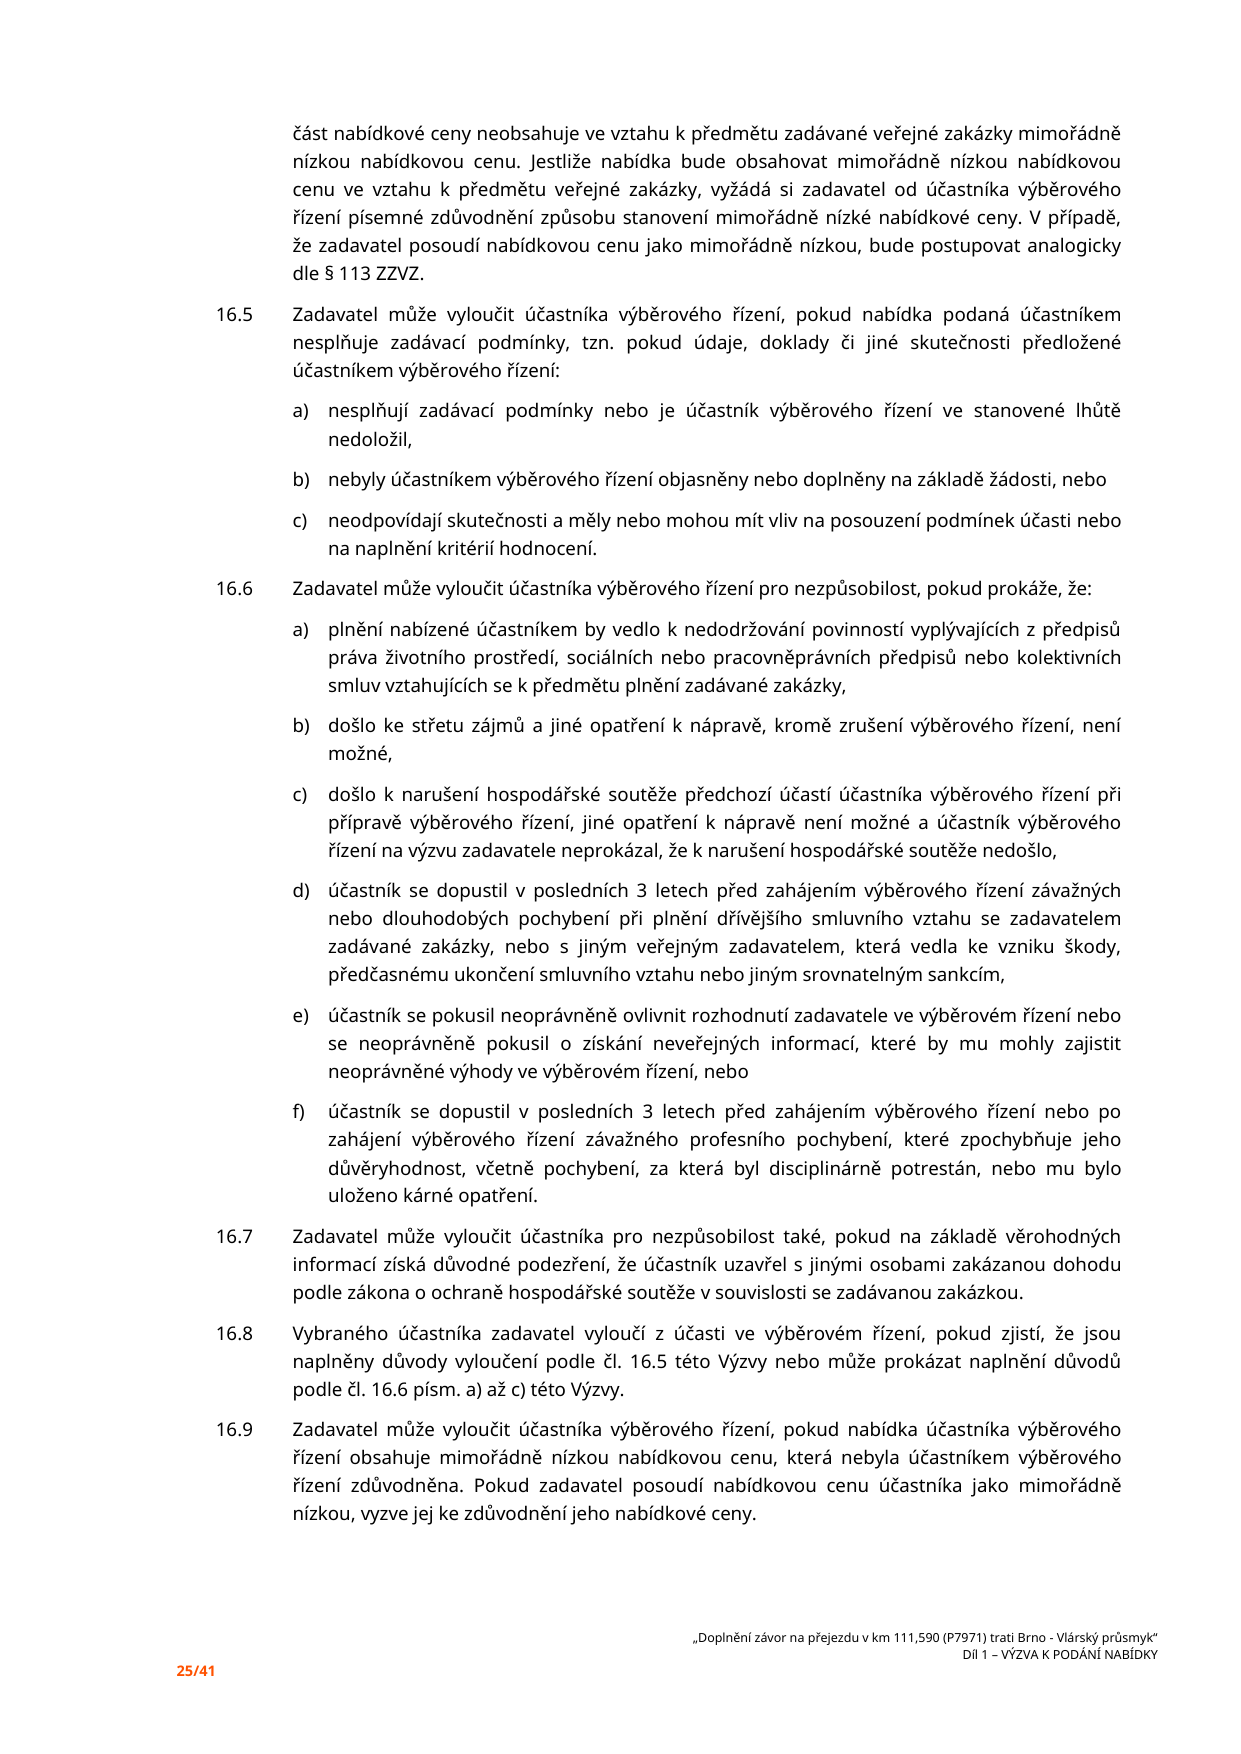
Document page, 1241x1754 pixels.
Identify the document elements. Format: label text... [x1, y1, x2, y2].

list účastník se dopustil v posledních 3 letech před zahájením výběrového řízení nebo po zahájení výběrového řízení závažného profesního pochybení, které zpochybňuje jeho důvěryhodnost, včetně pochybení, za která byl disciplinárně potrestán, nebo mu bylo uloženo kárné opatření. [292, 1099, 1122, 1208]
list plnění nabízené účastníkem by vedlo k nedodržování povinností vyplývajících z předpisů práva životního prostředí, sociálních nebo pracovněprávních předpisů nebo kolektivních smluv vztahujících se k předmětu plnění zadávané zakázky, [292, 616, 1122, 697]
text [216, 121, 1122, 286]
text Zadavatel může vyloučit účastníka výběrového řízení, pokud nabídka účastníka výběrového řízení obsahuje mimořádně nízkou nabídkovou cenu, která nebyla účastníkem výběrového řízení zdůvodněna. Pokud zadavatel posoudí nabídkovou cenu účastníka jako mimořádně nízkou, vyzve jej ke zdůvodnění jeho nabídkové ceny. [216, 1416, 1122, 1526]
list došlo k narušení hospodářské soutěže předchozí účastí účastníka výběrového řízení při přípravě výběrového řízení, jiné opatření k nápravě není možné a účastník výběrového řízení na výzvu zadavatele neprokázal, že k narušení hospodářské soutěže nedošlo, [292, 781, 1122, 863]
text Zadavatel může vyloučit účastníka výběrového řízení pro nezpůsobilost, pokud prokáže, že: [216, 575, 1122, 601]
list účastník se dopustil v posledních 3 letech před zahájením výběrového řízení závažných nebo dlouhodobých pochybení při plnění dřívějšího smluvního vztahu se zadavatelem zadávané zakázky, nebo s jiným veřejným zadavatelem, která vedla ke vzniku škody, předčasnému ukončení smluvního vztahu nebo jiným srovnatelným sankcím, [292, 878, 1122, 987]
list nebyly účastníkem výběrového řízení objasněny nebo doplněny na základě žádosti, nebo [292, 466, 1122, 492]
list účastník se pokusil neoprávněně ovlivnit rozhodnutí zadavatele ve výběrovém řízení nebo se neoprávněně pokusil o získání neveřejných informací, které by mu mohly zajistit neoprávněné výhody ve výběrovém řízení, nebo [292, 1002, 1122, 1084]
text Zadavatel může vyloučit účastníka výběrového řízení, pokud nabídka podaná účastníkem nesplňuje zadávací podmínky, tzn. pokud údaje, doklady či jiné skutečnosti předložené účastníkem výběrového řízení: [216, 301, 1122, 383]
list neodpovídají skutečnosti a měly nebo mohou mít vliv na posouzení podmínek účasti nebo na naplnění kritérií hodnocení. [292, 507, 1122, 560]
list došlo ke střetu zájmů a jiné opatření k nápravě, kromě zrušení výběrového řízení, není možné, [292, 712, 1122, 766]
list nesplňují zadávací podmínky nebo je účastník výběrového řízení ve stanovené lhůtě nedoložil, [292, 398, 1122, 451]
text Zadavatel může vyloučit účastníka pro nezpůsobilost také, pokud na základě věrohodných informací získá důvodné podezření, že účastník uzavřel s jinými osobami zakázanou dohodu podle zákona o ochraně hospodářské soutěže v souvislosti se zadávanou zakázkou. [216, 1223, 1122, 1305]
text Vybraného účastníka zadavatel vyloučí z účasti ve výběrovém řízení, pokud zjistí, že jsou naplněny důvody vyloučení podle čl. 16.5 této Výzvy nebo může prokázat naplnění důvodů podle čl. 16.6 písm. a) až c) této Výzvy. [216, 1320, 1122, 1401]
